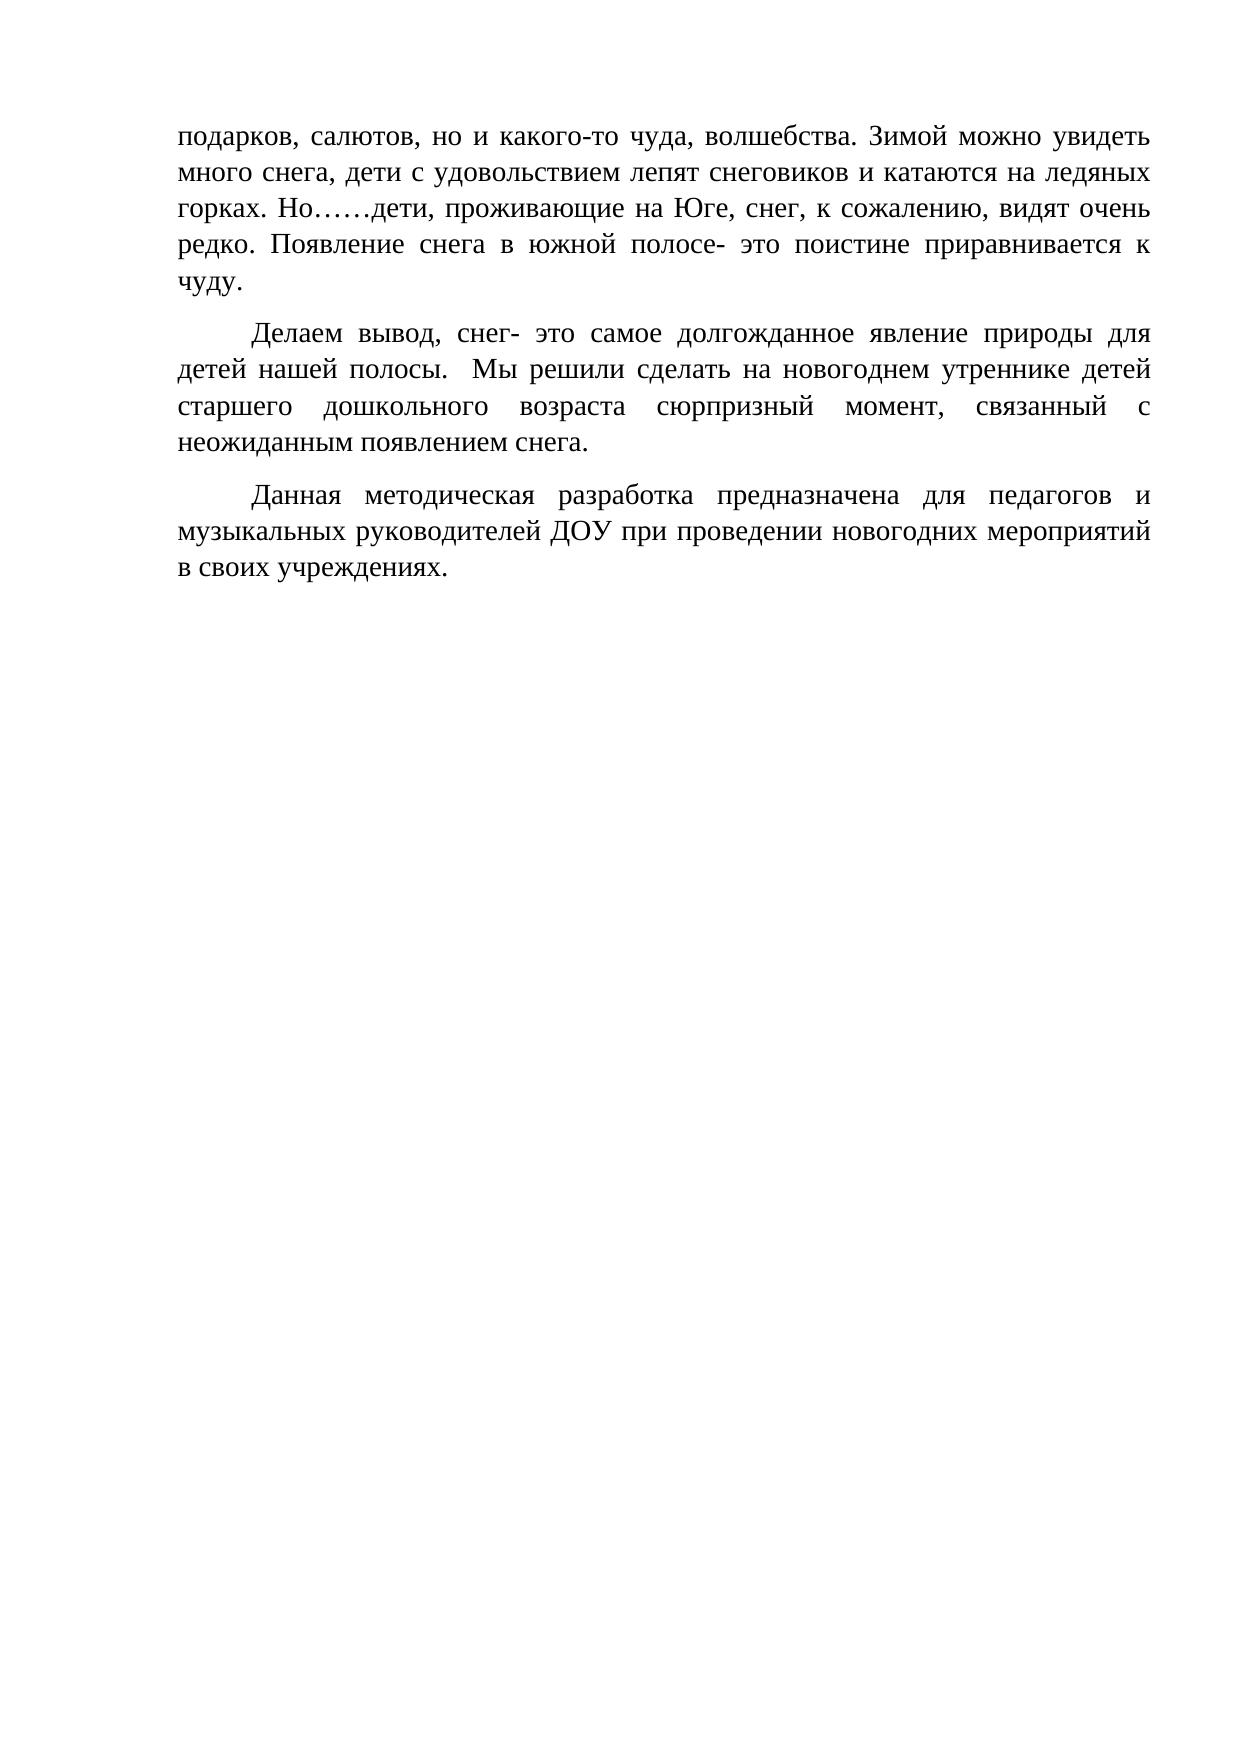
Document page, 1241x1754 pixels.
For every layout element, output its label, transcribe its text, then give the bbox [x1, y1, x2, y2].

text Делаем вывод, снег- это самое долгожданное явление природы для детей нашей полосы. Мы решили сделать на новогоднем утреннике детей старшего дошкольного возраста сюрпризный момент, связанный с неожиданным появлением снега. [177, 316, 1152, 457]
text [177, 118, 1152, 296]
text Данная методическая разработка предназначена для педагогов и музыкальных руководителей ДОУ при проведении новогодних мероприятий в своих учреждениях. [177, 477, 1152, 583]
